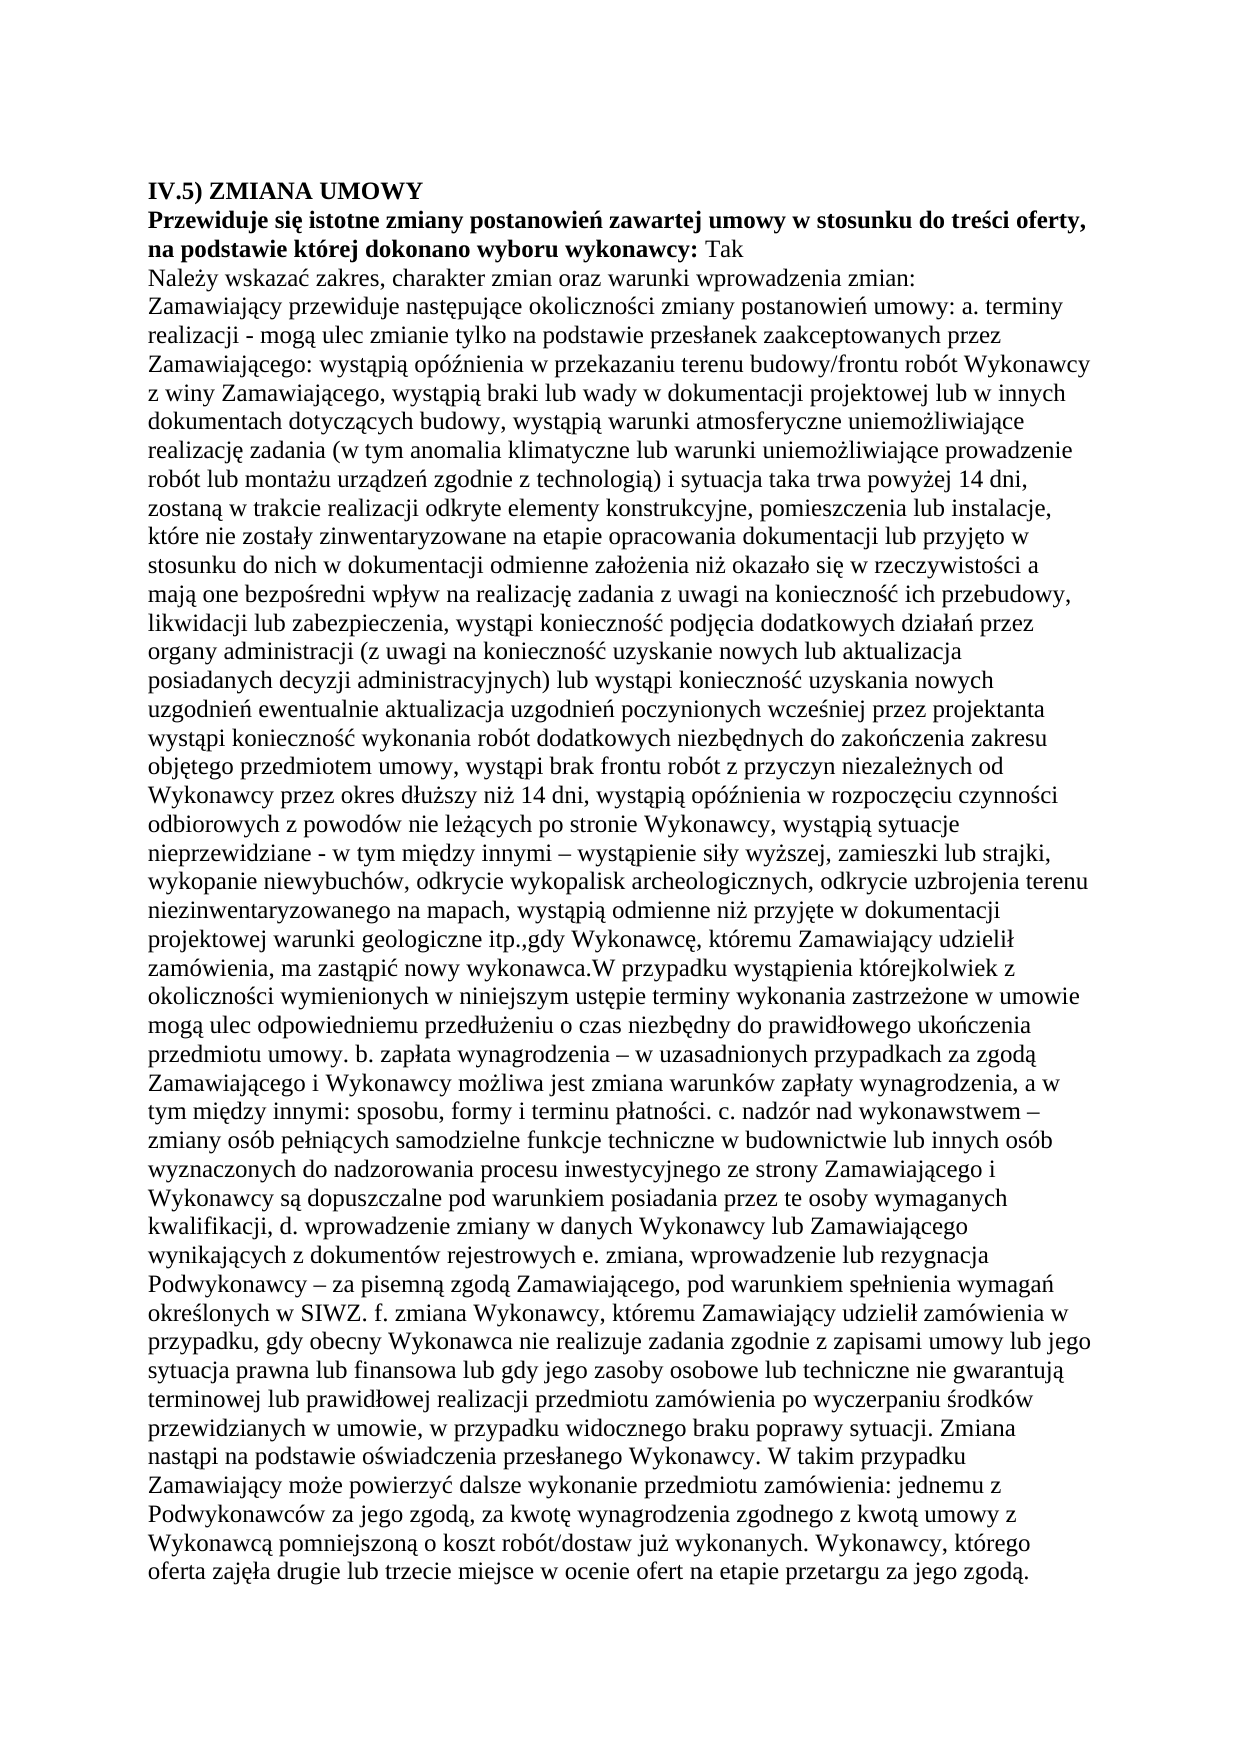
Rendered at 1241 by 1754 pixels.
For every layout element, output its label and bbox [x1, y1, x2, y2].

text [148, 176, 1093, 1585]
